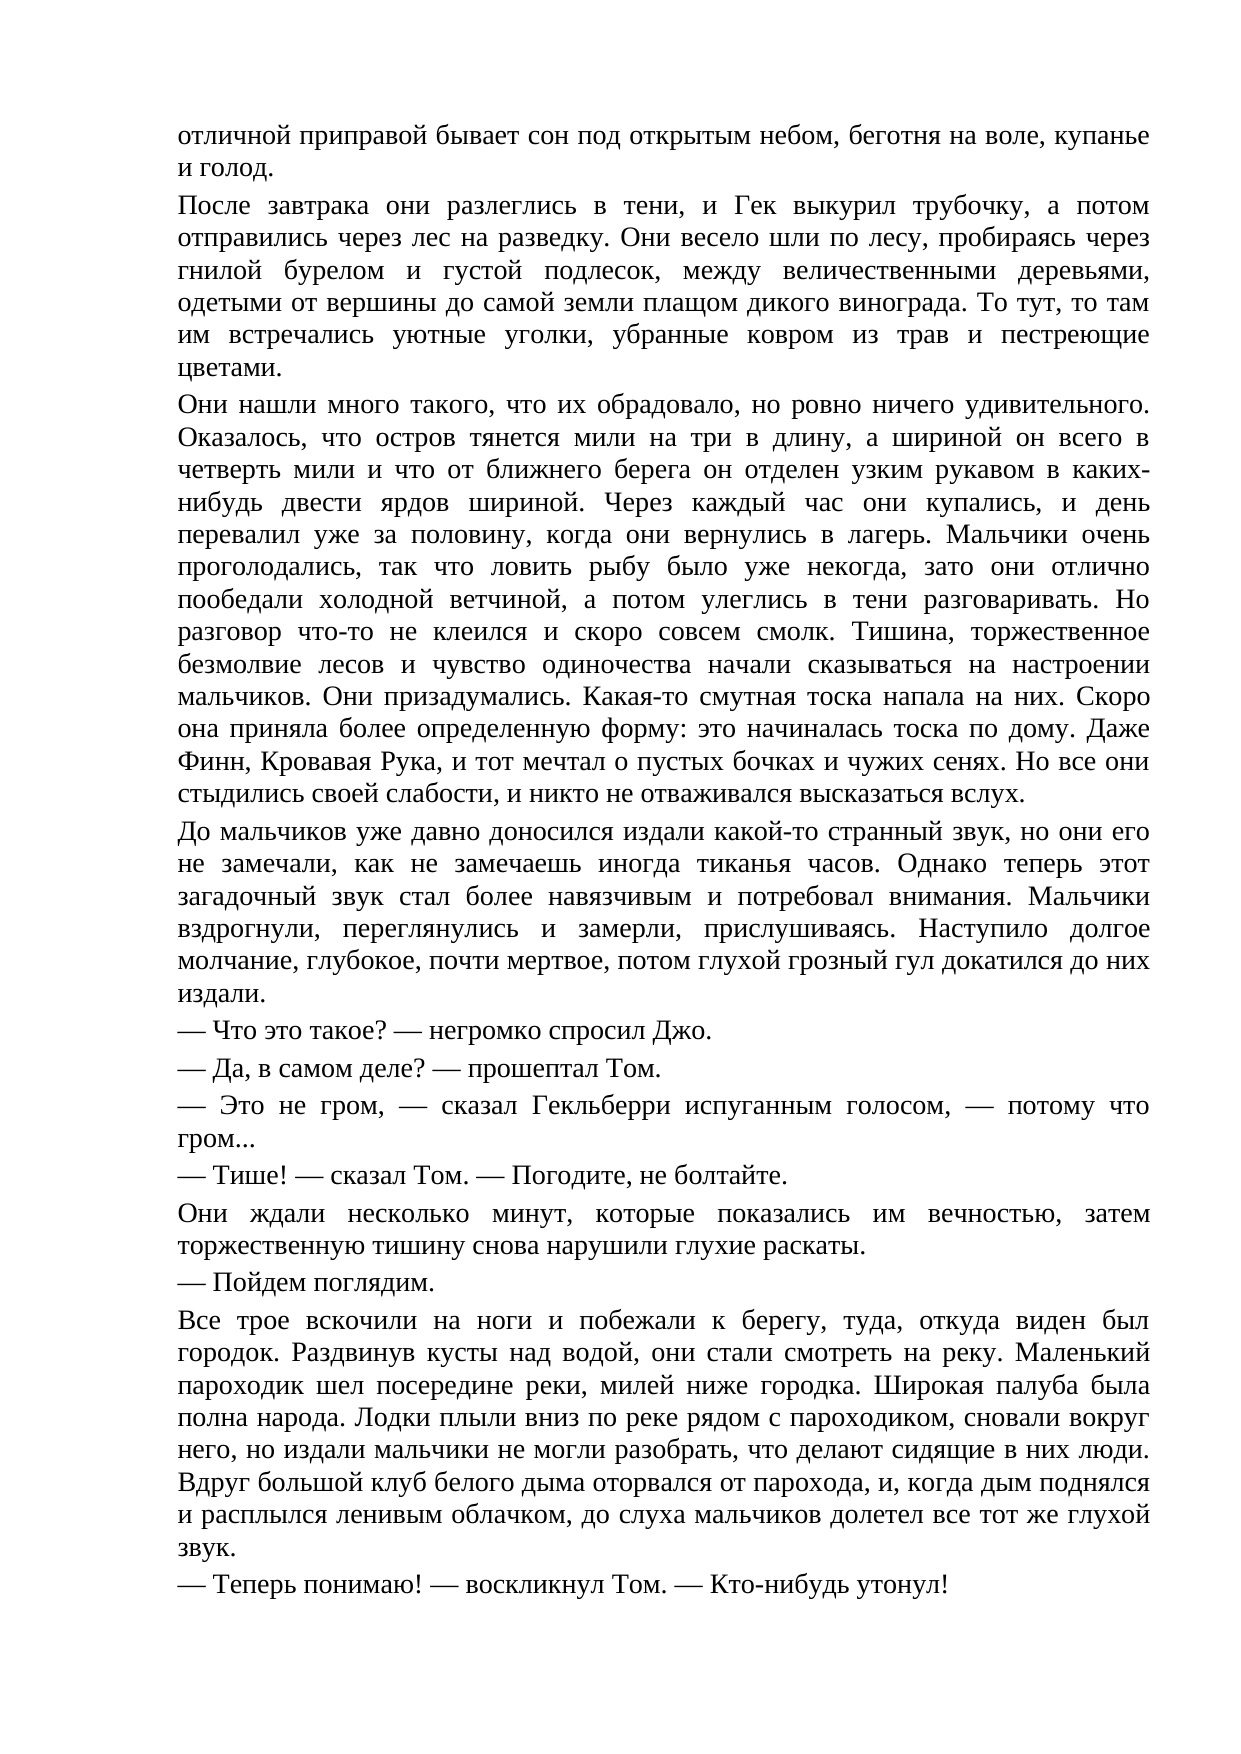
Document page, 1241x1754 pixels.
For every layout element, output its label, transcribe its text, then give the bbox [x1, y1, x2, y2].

text Они нашли много такого, что их обрадовало, но ровно ничего удивительного. Оказалось, что остров тянется мили на три в длину, а шириной он всего в четверть мили и что от ближнего берега он отделен узким рукавом в каких-нибудь двести ярдов шириной. Через каждый час они купались, и день перевалил уже за половину, когда они вернулись в лагерь. Мальчики очень проголодались, так что ловить рыбу было уже некогда, зато они отлично пообедали холодной ветчиной, а потом улеглись в тени разговаривать. Но разговор что-то не клеился и скоро совсем смолк. Тишина, торжественное безмолвие лесов и чувство одиночества начали сказываться на настроении мальчиков. Они призадумались. Какая-то смутная тоска напала на них. Скоро она приняла более определенную форму: это начиналась тоска по дому. Даже Финн, Кровавая Рука, и тот мечтал о пустых бочках и чужих сенях. Но все они стыдились своей слабости, и никто не отваживался высказаться вслух. [177, 387, 1152, 809]
text — Да, в самом деле? — прошептал Том. [177, 1051, 1152, 1083]
text После завтрака они разлеглись в тени, и Гек выкурил трубочку, а потом отправились через лес на разведку. Они весело шли по лесу, пробираясь через гнилой бурелом и густой подлесок, между величественными деревьями, одетыми от вершины до самой земли плащом дикого винограда. То тут, то там им встречались уютные уголки, убранные ковром из трав и пестреющие цветами. [177, 188, 1152, 382]
text — Что это такое? — негромко спросил Джо. [177, 1013, 1152, 1046]
text — Это не гром, — сказал Гекльберри испуганным голосом, — потому что гром... [177, 1088, 1152, 1153]
text До мальчиков уже давно доносился издали какой-то странный звук, но они его не замечали, как не замечаешь иногда тиканья часов. Однако теперь этот загадочный звук стал более навязчивым и потребовал внимания. Мальчики вздрогнули, переглянулись и замерли, прислушиваясь. Наступило долгое молчание, глубокое, почти мертвое, потом глухой грозный гул докатился до них издали. [177, 814, 1152, 1008]
text Все трое вскочили на ноги и побежали к берегу, туда, откуда виден был городок. Раздвинув кусты над водой, они стали смотреть на реку. Маленький пароходик шел посередине реки, милей ниже городка. Широкая палуба была полна народа. Лодки плыли вниз по реке рядом с пароходиком, сновали вокруг него, но издали мальчики не могли разобрать, что делают сидящие в них люди. Вдруг большой клуб белого дыма оторвался от парохода, и, когда дым поднялся и расплылся ленивым облачком, до слуха мальчиков долетел все тот же глухой звук. [177, 1303, 1152, 1562]
text — Тише! — сказал Том. — Погодите, не болтайте. [177, 1158, 1152, 1191]
text Они ждали несколько минут, которые показались им вечностью, затем торжественную тишину снова нарушили глухие раскаты. [177, 1196, 1152, 1260]
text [177, 118, 1152, 183]
text — Пойдем поглядим. [177, 1266, 1152, 1298]
text — Теперь понимаю! — воскликнул Том. — Кто-нибудь утонул! [177, 1567, 1152, 1600]
